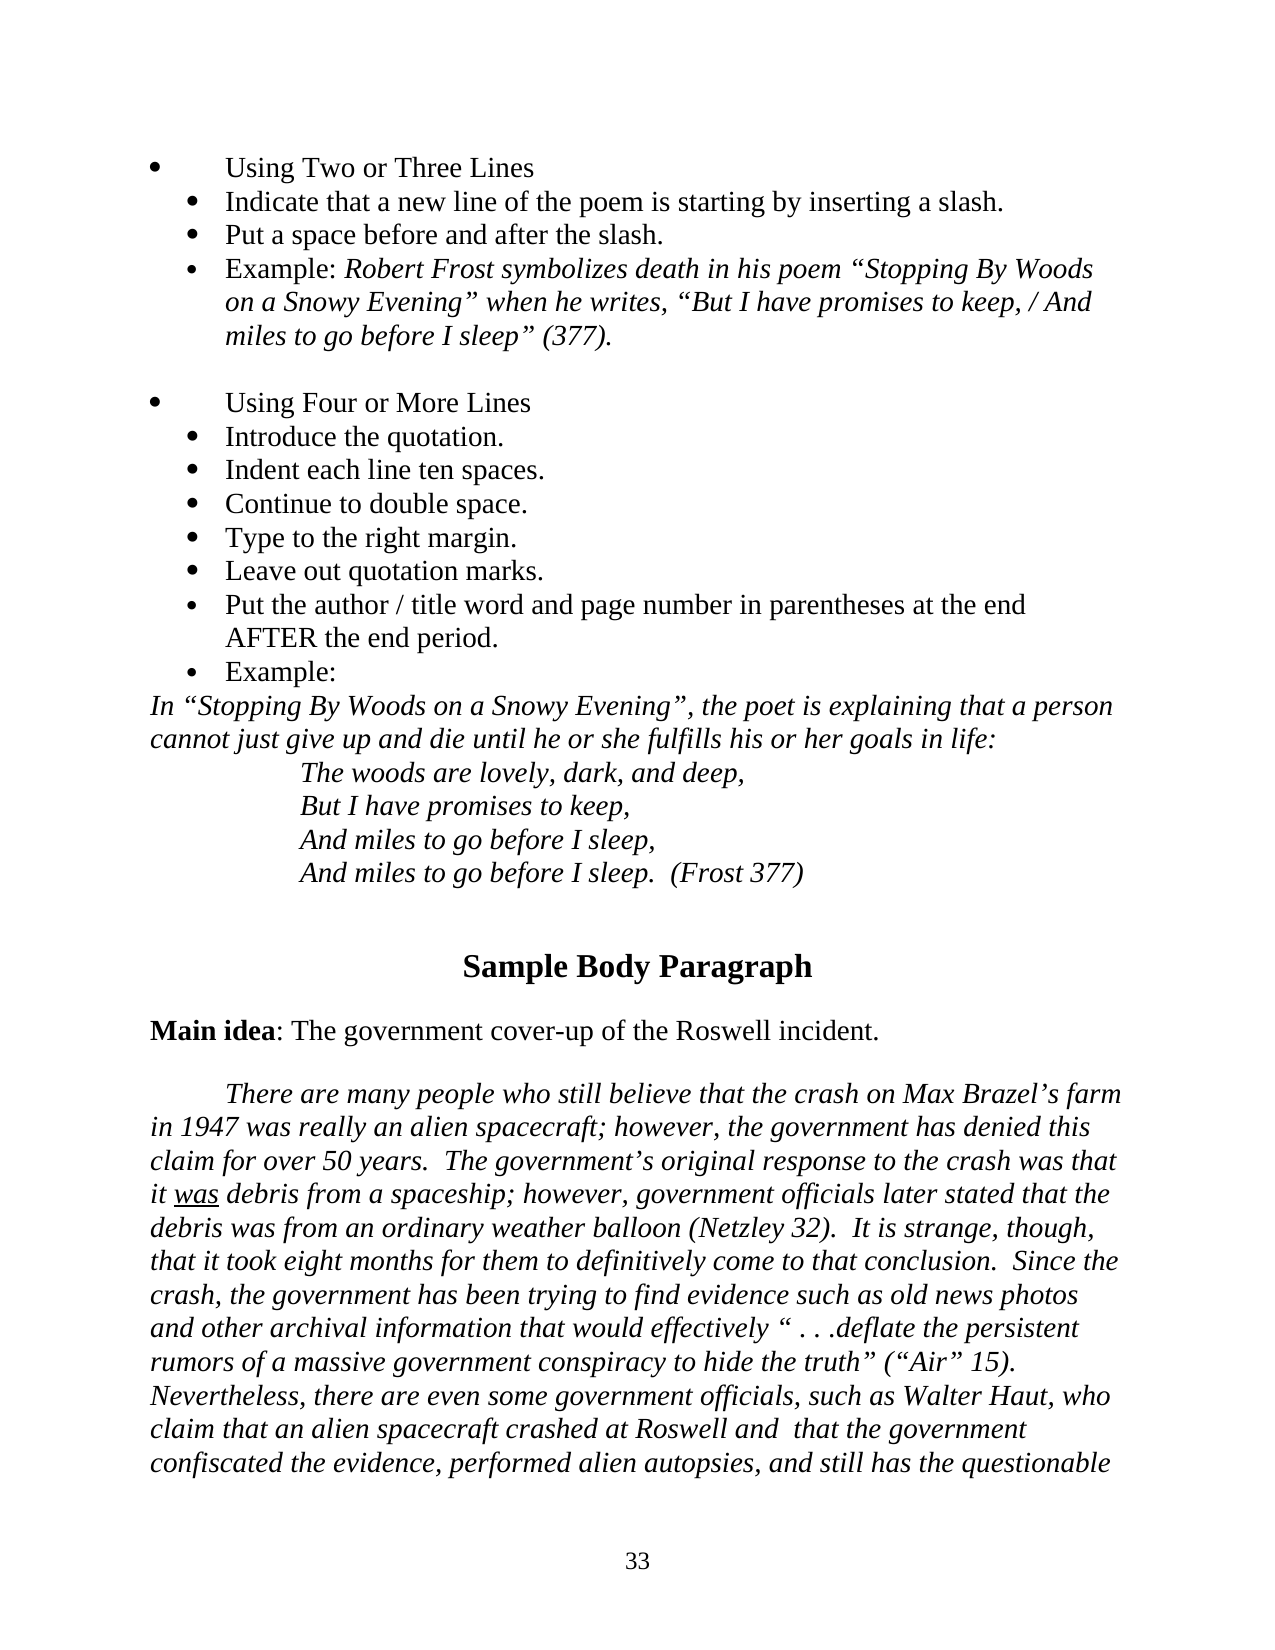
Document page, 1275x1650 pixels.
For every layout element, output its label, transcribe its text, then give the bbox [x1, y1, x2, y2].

list Introduce the quotation. [187, 419, 1125, 452]
list Using Four or More Lines [150, 385, 1125, 419]
list Indicate that a new line of the poem is starting by inserting a slash. [187, 184, 1125, 217]
list Example: [187, 654, 1125, 688]
list Using Two or Three Lines [150, 150, 1125, 184]
list Continue to double space. [187, 486, 1125, 520]
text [150, 1076, 1125, 1478]
subtitle Sample Body Paragraph [150, 946, 1125, 985]
text The woods are lovely, dark, and deep, But I have promises to keep, And miles to go before I sleep, And miles to go before I sleep. (Frost 377) [150, 755, 1125, 889]
text Main idea: The government cover-up of the Roswell incident. [150, 1013, 1125, 1047]
list Type to the right margin. [187, 520, 1125, 553]
list Leave out quotation marks. [187, 553, 1125, 587]
text In “Stopping By Woods on a Snowy Evening”, the poet is explaining that a person cannot just give up and die until he or she fulfills his or her goals in life: [150, 688, 1125, 755]
list Put the author / title word and page number in parentheses at the end AFTER the end period. [187, 587, 1125, 654]
list Indent each line ten spaces. [187, 452, 1125, 486]
list Example: Robert Frost symbolizes death in his poem “Stopping By Woods on a Snowy Evening” when he writes, “But I have promises to keep, / And miles to go before I sleep” (377). [187, 251, 1125, 352]
list Put a space before and after the slash. [187, 217, 1125, 251]
